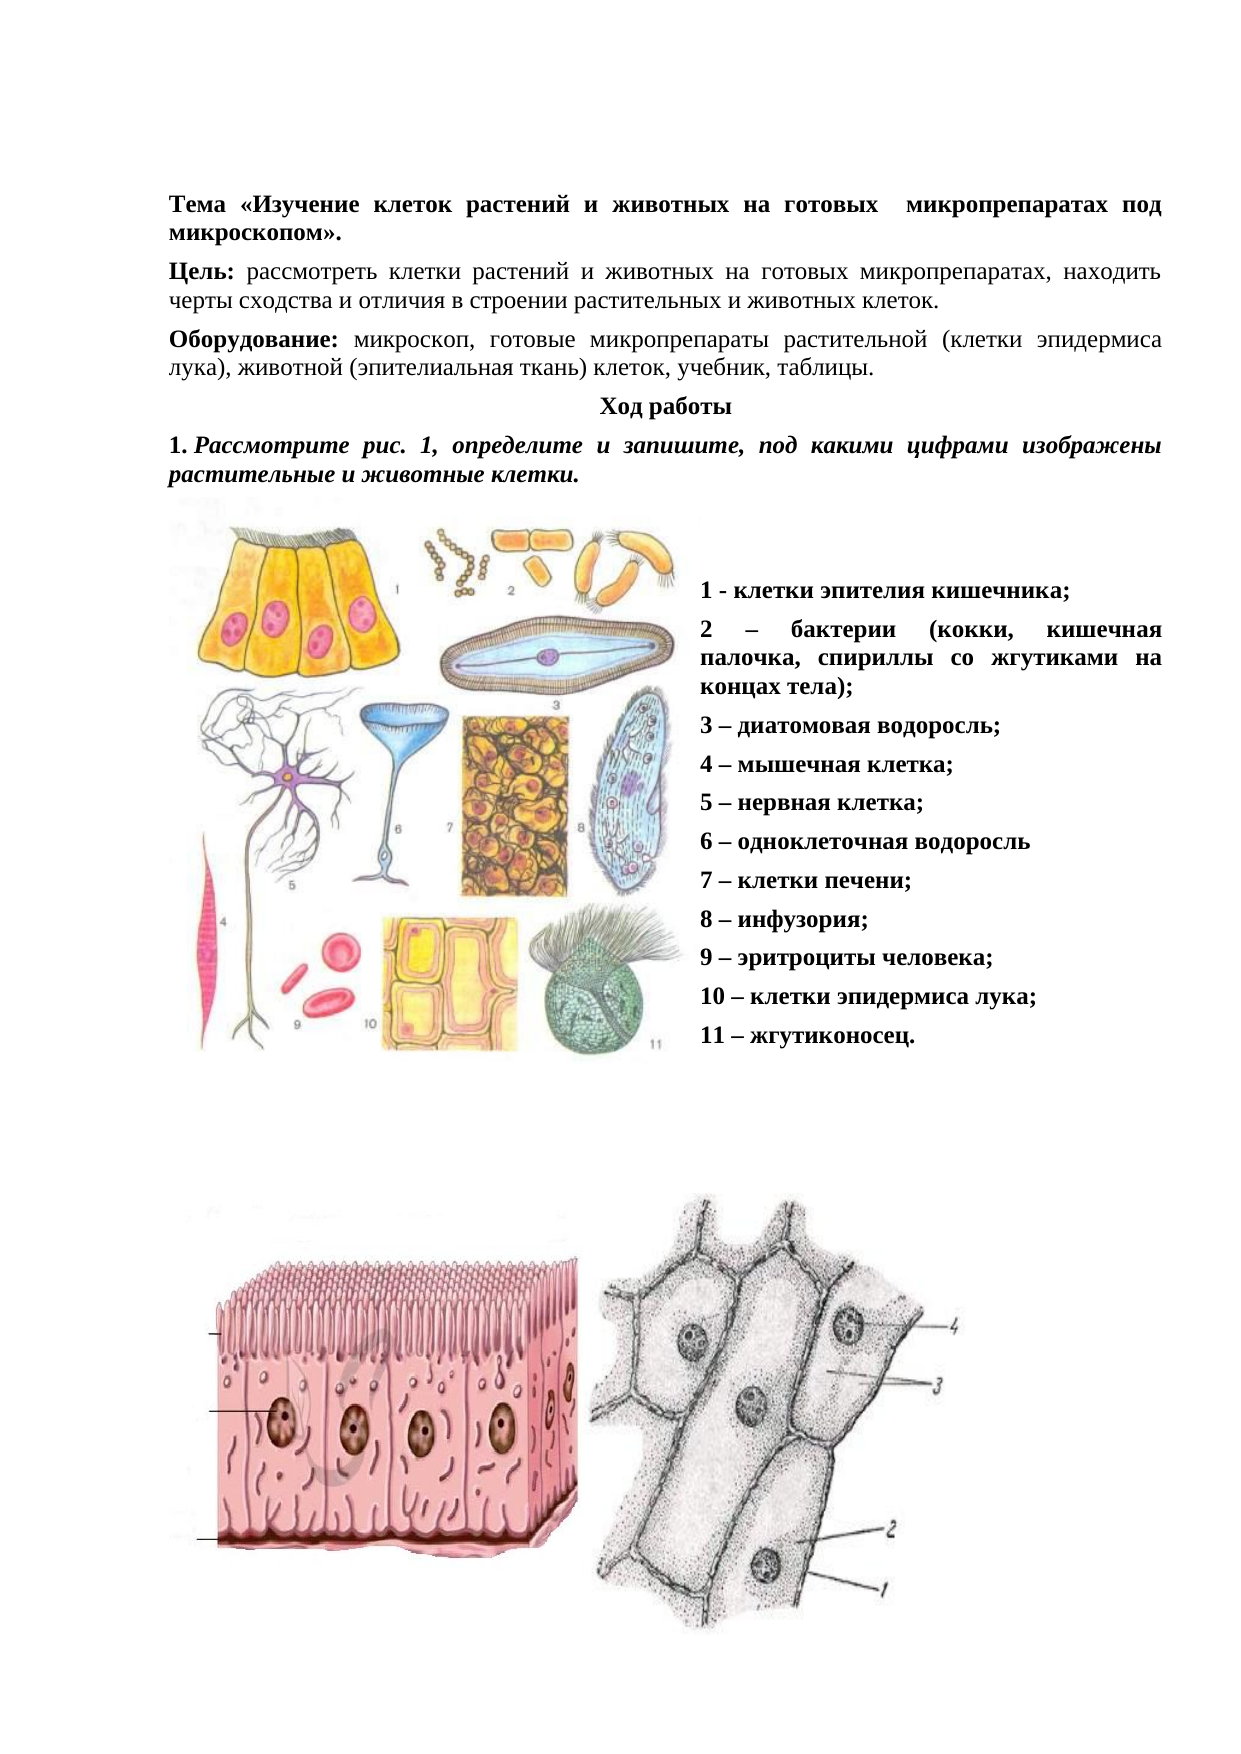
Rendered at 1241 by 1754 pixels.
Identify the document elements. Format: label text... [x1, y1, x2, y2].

text 7 – клетки печени; [700, 865, 1162, 894]
text 4 – мышечная клетка; [700, 749, 1162, 777]
text Цель: рассмотреть клетки растений и животных на готовых микропрепаратах, находить черты сходства и отличия в строении растительных и животных клеток. [169, 256, 1162, 314]
text Оборудование: микроскоп, готовые микропрепараты растительной (клетки эпидермиса лука), животной (эпителиальная ткань) клеток, учебник, таблицы. [169, 324, 1162, 381]
text Ход работы [169, 391, 1162, 420]
picture [168, 497, 700, 1064]
text Тема «Изучение клеток растений и животных на готовых микропрепаратах под микроскопом». [169, 189, 1162, 246]
text 5 – нервная клетка; [700, 787, 1162, 816]
text 2 – бактерии (кокки, кишечная палочка, спириллы со жгутиками на концах тела); [700, 614, 1162, 700]
text 11 – жгутиконосец. [700, 1020, 1162, 1049]
text 1. Рассмотрите рис. 1, определите и запишите, под какими цифрами изображены растительные и животные клетки. [169, 430, 1162, 487]
text 9 – эритроциты человека; [700, 942, 1162, 971]
text 1 - клетки эпителия кишечника; [700, 575, 1162, 604]
text 10 – клетки эпидермиса лука; [700, 981, 1162, 1010]
text 3 – диатомовая водоросль; [700, 710, 1162, 739]
picture [168, 1193, 974, 1636]
text 6 – одноклеточная водоросль [700, 826, 1162, 855]
text 8 – инфузория; [700, 904, 1162, 932]
